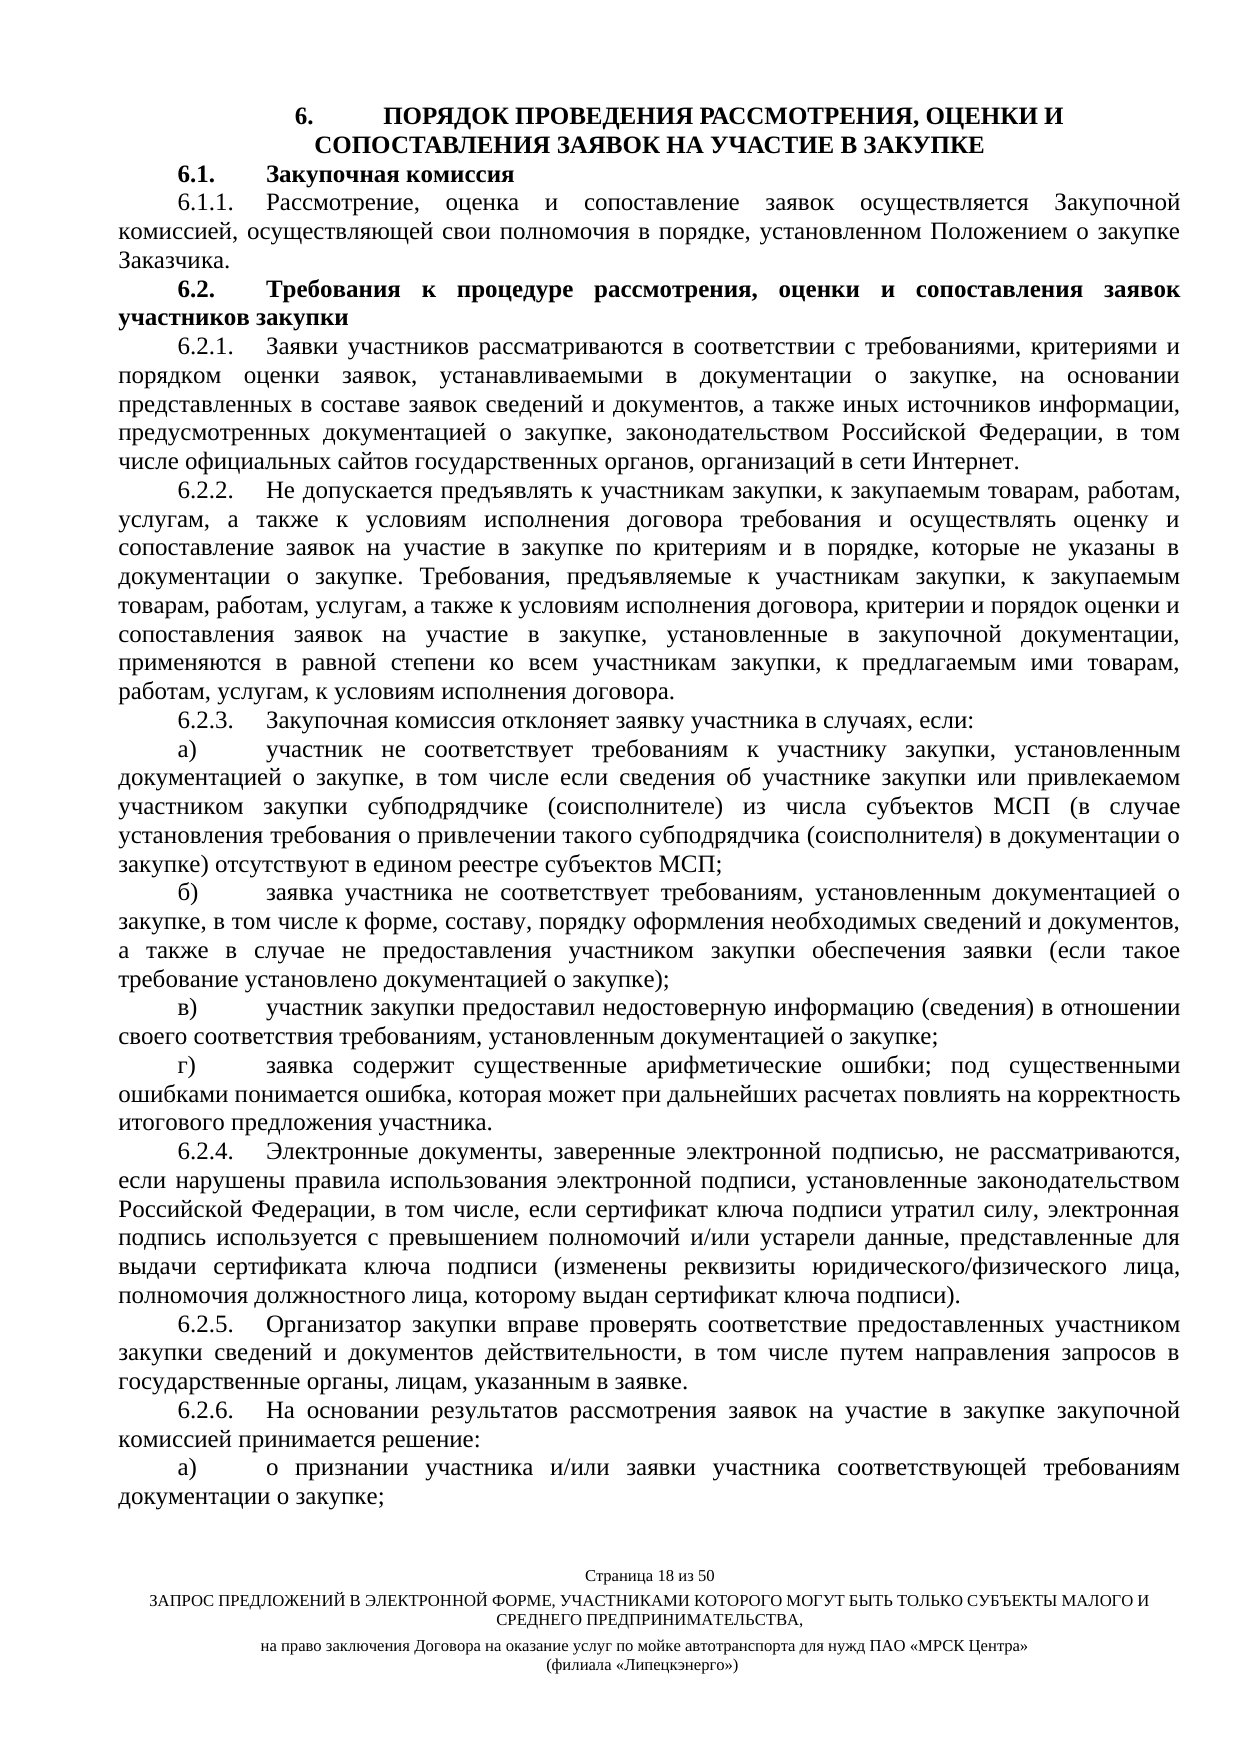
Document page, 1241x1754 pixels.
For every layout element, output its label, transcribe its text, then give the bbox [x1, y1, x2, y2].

subtitle На основании результатов рассмотрения заявок на участие в закупке закупочной комиссией принимается решение: [118, 1395, 1181, 1452]
subtitle Рассмотрение, оценка и сопоставление заявок осуществляется Закупочной комиссией, осуществляющей свои полномочия в порядке, установленном Положением о закупке Заказчика. [118, 187, 1181, 274]
subtitle Электронные документы, заверенные электронной подписью, не рассматриваются, если нарушены правила использования электронной подписи, установленные законодательством Российской Федерации, в том числе, если сертификат ключа подписи утратил силу, электронная подпись используется с превышением полномочий и/или устарели данные, представленные для выдачи сертификата ключа подписи (изменены реквизиты юридического/физического лица, полномочия должностного лица, которому выдан сертификат ключа подписи). [118, 1136, 1181, 1309]
subtitle ПОРЯДОК ПРОВЕДЕНИЯ РАССМОТРЕНИЯ, ОЦЕНКИ И СОПОСТАВЛЕНИЯ ЗАЯВОК НА УЧАСТИЕ В ЗАКУПКЕ [118, 101, 1181, 159]
list заявка участника не соответствует требованиям, установленным документацией о закупке, в том числе к форме, составу, порядку оформления необходимых сведений и документов, а также в случае не предоставления участником закупки обеспечения заявки (если такое требование установлено документацией о закупке); [118, 877, 1181, 992]
list заявка содержит существенные арифметические ошибки; под существенными ошибками понимается ошибка, которая может при дальнейших расчетах повлиять на корректность итогового предложения участника. [118, 1050, 1181, 1136]
subtitle Закупочная комиссия [118, 159, 1181, 187]
subtitle о признании участника и/или заявки участника соответствующей требованиям документации о закупке; [118, 1452, 1181, 1510]
subtitle Не допускается предъявлять к участникам закупки, к закупаемым товарам, работам, услугам, а также к условиям исполнения договора требования и осуществлять оценку и сопоставление заявок на участие в закупке по критериям и в порядке, которые не указаны в документации о закупке. Требования, предъявляемые к участникам закупки, к закупаемым товарам, работам, услугам, а также к условиям исполнения договора, критерии и порядок оценки и сопоставления заявок на участие в закупке, установленные в закупочной документации, применяются в равной степени ко всем участникам закупки, к предлагаемым ими товарам, работам, услугам, к условиям исполнения договора. [118, 475, 1181, 705]
subtitle Заявки участников рассматриваются в соответствии с требованиями, критериями и порядком оценки заявок, устанавливаемыми в документации о закупке, на основании представленных в составе заявок сведений и документов, а также иных источников информации, предусмотренных документацией о закупке, законодательством Российской Федерации, в том числе официальных сайтов государственных органов, организаций в сети Интернет. [118, 331, 1181, 475]
list участник не соответствует требованиям к участнику закупки, установленным документацией о закупке, в том числе если сведения об участнике закупки или привлекаемом участником закупки субподрядчике (соисполнителе) из числа субъектов МСП (в случае установления требования о привлечении такого субподрядчика (соисполнителя) в документации о закупке) отсутствуют в едином реестре субъектов МСП; [118, 734, 1181, 877]
list участник закупки предоставил недостоверную информацию (сведения) в отношении своего соответствия требованиям, установленным документацией о закупке; [118, 992, 1181, 1050]
subtitle Закупочная комиссия отклоняет заявку участника в случаях, если: [118, 705, 1181, 734]
subtitle Организатор закупки вправе проверять соответствие предоставленных участником закупки сведений и документов действительности, в том числе путем направления запросов в государственные органы, лицам, указанным в заявке. [118, 1309, 1181, 1395]
subtitle Требования к процедуре рассмотрения, оценки и сопоставления заявок участников закупки [118, 274, 1181, 331]
